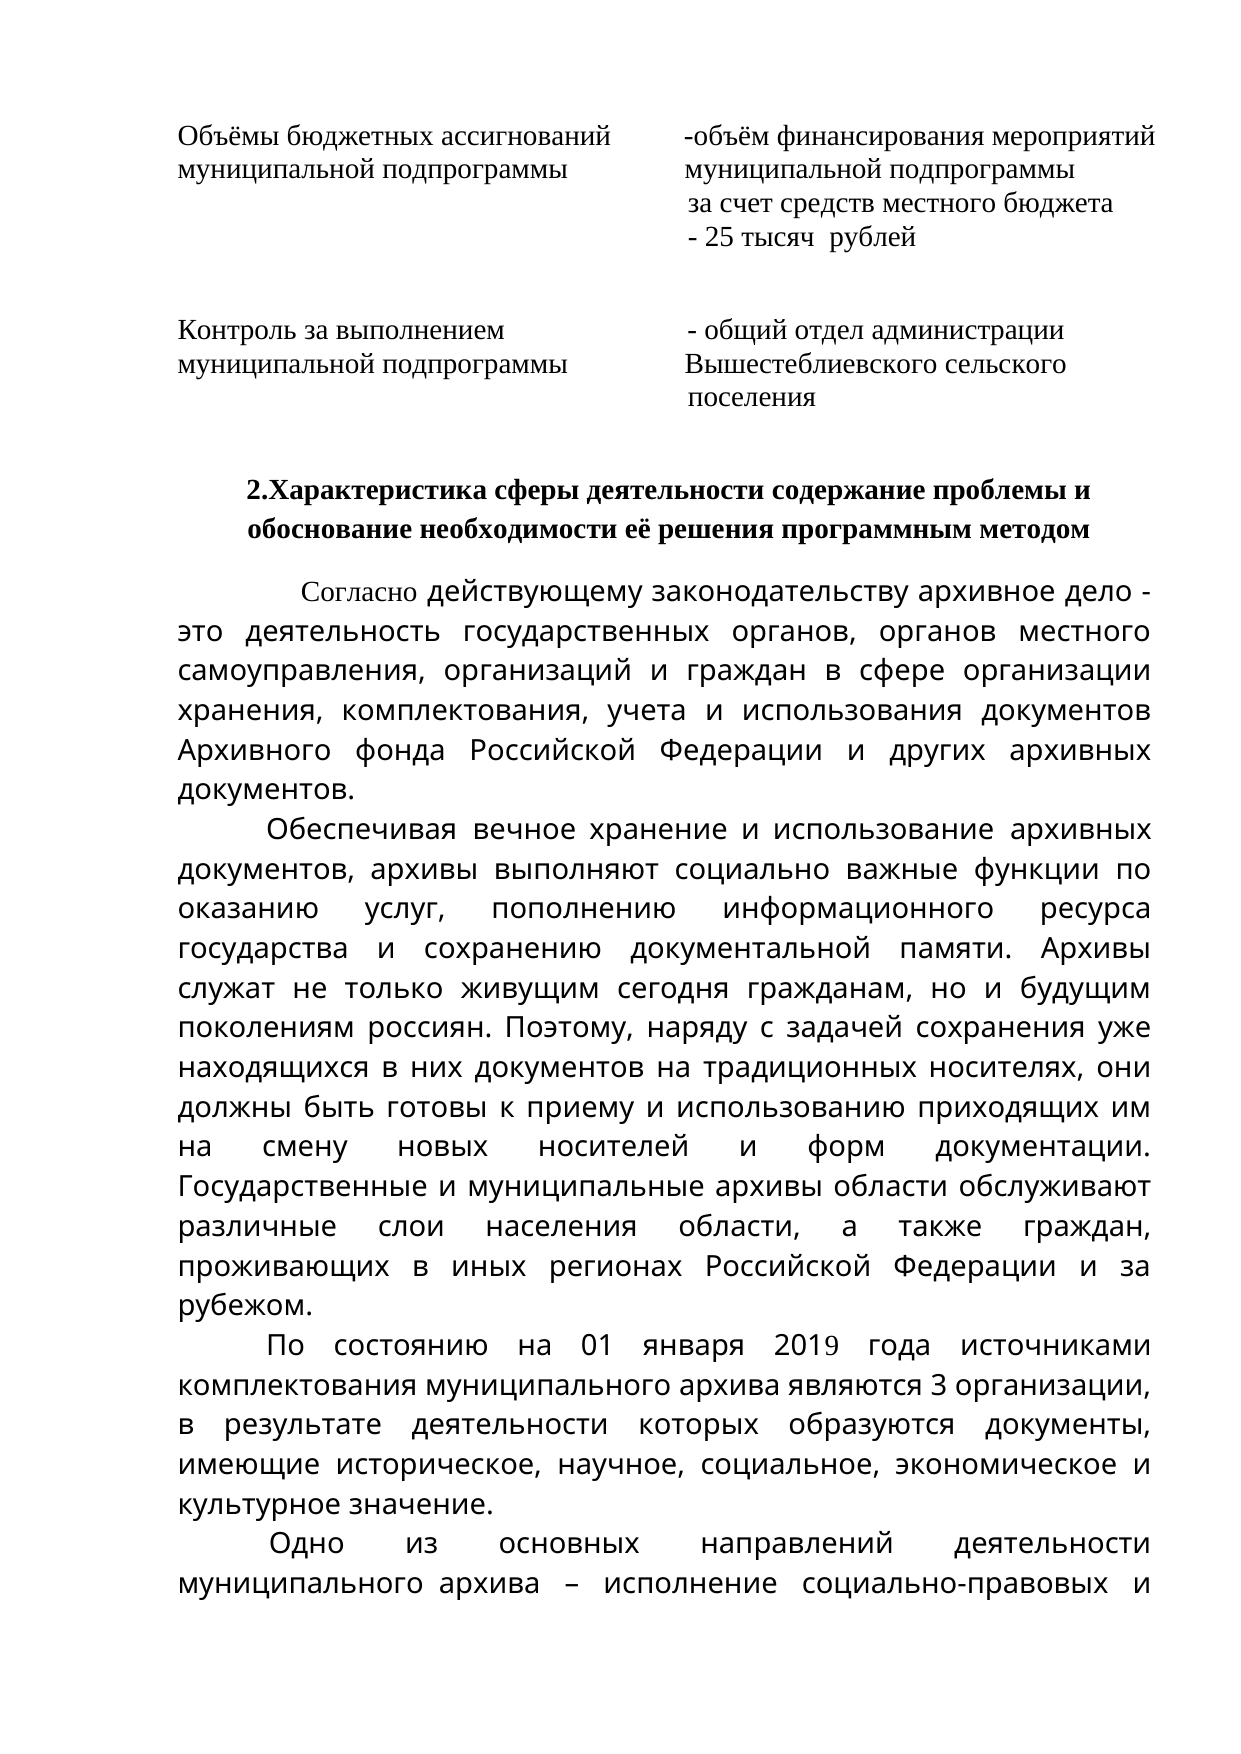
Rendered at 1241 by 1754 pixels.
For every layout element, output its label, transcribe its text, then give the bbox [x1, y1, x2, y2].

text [177, 1523, 1152, 1602]
text Обеспечивая вечное хранение и использование архивных документов, архивы выполняют социально важные функции по оказанию услуг, пополнению информационного ресурса государства и сохранению документальной памяти. Архивы служат не только живущим сегодня гражданам, но и будущим поколениям россиян. Поэтому, наряду с задачей сохранения уже находящихся в них документов на традиционных носителях, они должны быть готовы к приему и использованию приходящих им на смену новых носителей и форм документации. Государственные и муниципальные архивы области обслуживают различные слои населения области, а также граждан, проживающих в иных регионах Российской Федерации и за рубежом. [177, 808, 1152, 1324]
text Контроль за выполнением - общий отдел администрации [177, 312, 1160, 346]
text поселения [177, 379, 1160, 413]
text за счет средств местного бюджета [177, 185, 1160, 219]
text Согласно действующему законодательству архивное дело - это деятельность государственных органов, органов местного самоуправления, организаций и граждан в сфере организации хранения, комплектования, учета и использования документов Архивного фонда Российской Федерации и других архивных документов. [177, 570, 1152, 808]
text 2.Характеристика сферы деятельности содержание проблемы и обоснование необходимости её решения программным методом [177, 472, 1160, 544]
text - 25 тысяч рублей [177, 219, 1160, 252]
text муниципальной подпрограммы муниципальной подпрограммы [177, 152, 1160, 185]
text По состоянию на 01 января 2019 года источниками комплектования муниципального архива являются 3 организации, в результате деятельности которых образуются документы, имеющие историческое, научное, социальное, экономическое и культурное значение. [177, 1324, 1152, 1523]
text муниципальной подпрограммы Вышестеблиевского сельского [177, 346, 1160, 379]
text Объёмы бюджетных ассигнований -объём финансирования мероприятий [177, 118, 1160, 152]
